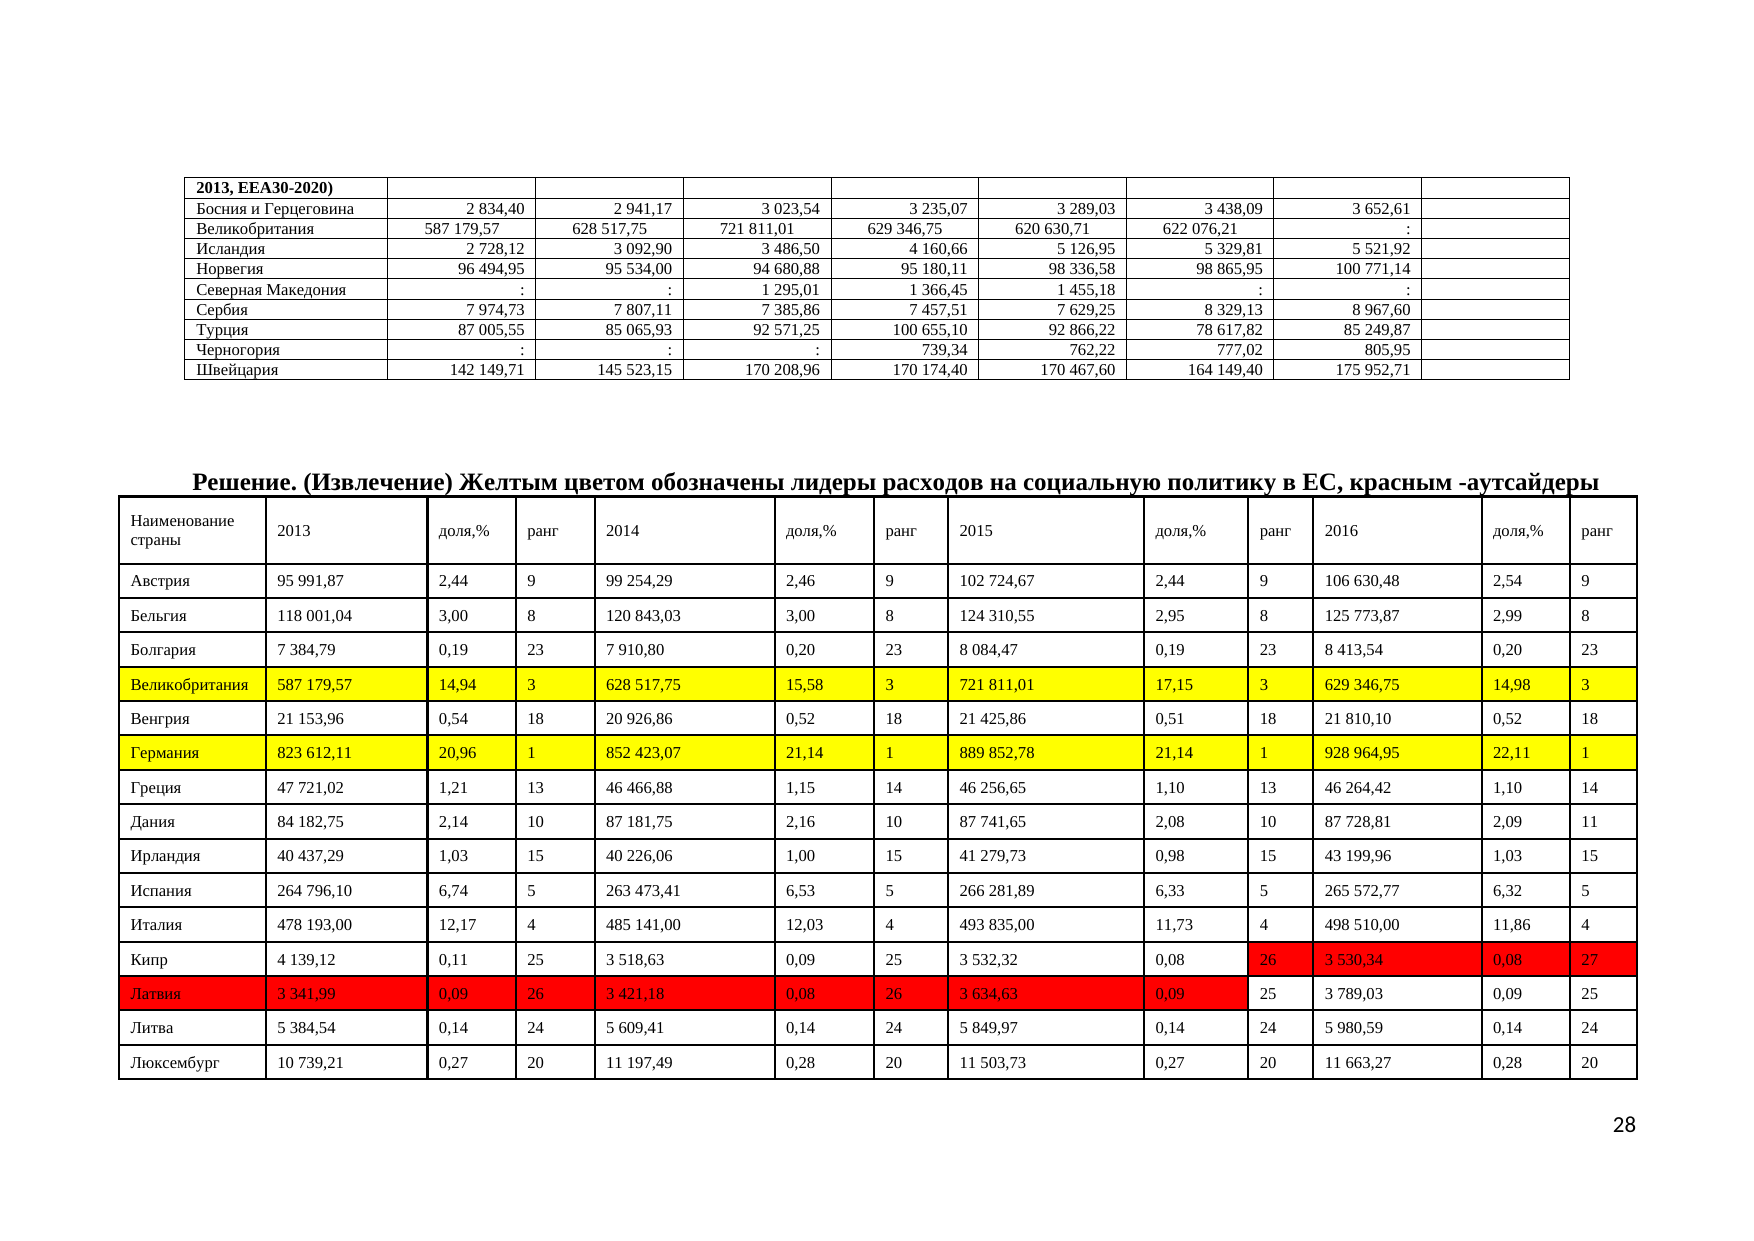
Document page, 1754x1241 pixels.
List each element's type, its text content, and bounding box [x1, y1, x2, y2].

table_cell 15 [517, 840, 594, 872]
table_cell 2,08 [1145, 805, 1247, 837]
table_cell 478 193,00 [267, 908, 426, 941]
table_cell 762,22 [979, 340, 1126, 359]
table_cell 3 [1249, 668, 1312, 700]
table_cell 20,96 [429, 736, 515, 769]
table_cell 7 384,79 [267, 633, 426, 666]
table_cell 95 991,87 [267, 565, 426, 597]
table_cell 0,28 [1483, 1046, 1569, 1078]
table_cell 87 741,65 [949, 805, 1143, 837]
table_cell [684, 178, 831, 197]
table_cell 40 226,06 [596, 840, 774, 872]
table_cell 9 [517, 565, 594, 597]
table_cell 1,21 [429, 771, 515, 803]
table_cell [1422, 360, 1569, 379]
table_cell 170 467,60 [979, 360, 1126, 379]
table_cell 20 [875, 1046, 947, 1078]
table_cell 41 279,73 [949, 840, 1143, 872]
table_cell 0,28 [776, 1046, 873, 1078]
table_cell 24 [875, 1011, 947, 1044]
table_cell : [388, 279, 535, 298]
table_cell : [684, 340, 831, 359]
table_cell 26 [875, 977, 947, 1009]
table_cell Болгария [120, 633, 265, 666]
table_cell 85 249,87 [1274, 320, 1421, 339]
table_cell 3 530,34 [1314, 943, 1481, 975]
table_cell 23 [517, 633, 594, 666]
table_cell 20 [1249, 1046, 1312, 1078]
table_cell 43 199,96 [1314, 840, 1481, 872]
table_cell 8 413,54 [1314, 633, 1481, 666]
table_cell Австрия [120, 565, 265, 597]
table_cell 8 [875, 599, 947, 631]
table_cell 2 834,40 [388, 199, 535, 218]
table_cell [832, 178, 978, 197]
table_cell Дания [120, 805, 265, 837]
table_cell 0,27 [1145, 1046, 1247, 1078]
table_cell 100 771,14 [1274, 259, 1421, 278]
table_cell Венгрия [120, 702, 265, 734]
table_cell 0,19 [1145, 633, 1247, 666]
table_cell 26 [1249, 943, 1312, 975]
table_cell [1422, 259, 1569, 278]
table_cell 3 532,32 [949, 943, 1143, 975]
table_cell 25 [1571, 977, 1636, 1009]
table_cell 84 182,75 [267, 805, 426, 837]
table_cell 498 510,00 [1314, 908, 1481, 941]
table_cell 7 385,86 [684, 300, 831, 319]
table_cell 0,52 [1483, 702, 1569, 734]
table_cell 8 [1571, 599, 1636, 631]
table_cell 11 197,49 [596, 1046, 774, 1078]
table_cell 0,09 [429, 977, 515, 1009]
table_cell 98 865,95 [1127, 259, 1273, 278]
table_cell 0,19 [429, 633, 515, 666]
table_cell : [1274, 279, 1421, 298]
table_cell 0,98 [1145, 840, 1247, 872]
table_cell 0,08 [1483, 943, 1569, 975]
table_cell [1422, 219, 1569, 238]
table_cell 3 486,50 [684, 239, 831, 258]
table_cell 1 [517, 736, 594, 769]
table_cell 9 [875, 565, 947, 597]
table_cell 47 721,02 [267, 771, 426, 803]
table_cell 20 [1571, 1046, 1636, 1078]
table_cell 5 [875, 874, 947, 906]
table_cell 5 [1571, 874, 1636, 906]
table_cell [979, 178, 1126, 197]
table_cell 11 503,73 [949, 1046, 1143, 1078]
table_cell 1,03 [429, 840, 515, 872]
table_header доля,% [1145, 498, 1247, 562]
table_cell 2,09 [1483, 805, 1569, 837]
table_cell 18 [1249, 702, 1312, 734]
table_cell 95 180,11 [832, 259, 978, 278]
table_cell 264 796,10 [267, 874, 426, 906]
table_cell 0,54 [429, 702, 515, 734]
table_cell 142 149,71 [388, 360, 535, 379]
table_cell 11 663,27 [1314, 1046, 1481, 1078]
table_cell 5 384,54 [267, 1011, 426, 1044]
table_cell 0,27 [429, 1046, 515, 1078]
table_cell 889 852,78 [949, 736, 1143, 769]
table_cell 15 [1249, 840, 1312, 872]
table_cell 263 473,41 [596, 874, 774, 906]
table_cell 622 076,21 [1127, 219, 1273, 238]
table_cell 4 [875, 908, 947, 941]
table_cell 5 609,41 [596, 1011, 774, 1044]
table_cell 120 843,03 [596, 599, 774, 631]
table_cell 5 521,92 [1274, 239, 1421, 258]
table_cell [1422, 300, 1569, 319]
table_cell [1422, 340, 1569, 359]
table_cell 628 517,75 [536, 219, 683, 238]
table_cell 805,95 [1274, 340, 1421, 359]
table_cell 0,14 [1145, 1011, 1247, 1044]
table_cell 3 023,54 [684, 199, 831, 218]
table_cell 3 341,99 [267, 977, 426, 1009]
table_cell 4 139,12 [267, 943, 426, 975]
table_cell 46 256,65 [949, 771, 1143, 803]
table_cell 1 [1571, 736, 1636, 769]
table_cell 0,14 [1483, 1011, 1569, 1044]
table_cell 0,09 [1145, 977, 1247, 1009]
table_cell 587 179,57 [388, 219, 535, 238]
table_cell 98 336,58 [979, 259, 1126, 278]
table_cell 6,53 [776, 874, 873, 906]
table_cell 3,00 [429, 599, 515, 631]
table_cell 265 572,77 [1314, 874, 1481, 906]
table_cell 5 849,97 [949, 1011, 1143, 1044]
table_cell Бельгия [120, 599, 265, 631]
table_cell 2,16 [776, 805, 873, 837]
table_header доля,% [429, 498, 515, 562]
table_cell 493 835,00 [949, 908, 1143, 941]
table_cell 3 421,18 [596, 977, 774, 1009]
table_cell 5 329,81 [1127, 239, 1273, 258]
table_cell Литва [120, 1011, 265, 1044]
table_header ранг [1249, 498, 1312, 562]
table_cell 1,03 [1483, 840, 1569, 872]
table_cell 5 [517, 874, 594, 906]
table_cell 40 437,29 [267, 840, 426, 872]
table_cell 3 438,09 [1127, 199, 1273, 218]
table_cell 14 [875, 771, 947, 803]
table_cell Северная Македония [185, 279, 387, 298]
table_cell Ирландия [120, 840, 265, 872]
table_cell 3,00 [776, 599, 873, 631]
table_cell Испания [120, 874, 265, 906]
table_cell 23 [1249, 633, 1312, 666]
table_cell Норвегия [185, 259, 387, 278]
table_cell 3 [875, 668, 947, 700]
table_cell [536, 178, 683, 197]
table_cell 12,17 [429, 908, 515, 941]
table_header ранг [517, 498, 594, 562]
table_cell 823 612,11 [267, 736, 426, 769]
table_cell Турция [185, 320, 387, 339]
table_cell 25 [1249, 977, 1312, 1009]
table_cell 4 [517, 908, 594, 941]
table_cell 24 [1249, 1011, 1312, 1044]
table_cell 2 941,17 [536, 199, 683, 218]
table_cell 0,09 [776, 943, 873, 975]
table_cell 1 455,18 [979, 279, 1126, 298]
table_cell 5 980,59 [1314, 1011, 1481, 1044]
table_cell 25 [517, 943, 594, 975]
table_cell [1274, 178, 1421, 197]
table_cell 11 [1571, 805, 1636, 837]
table_cell 24 [1571, 1011, 1636, 1044]
table_cell 13 [517, 771, 594, 803]
table_cell 100 655,10 [832, 320, 978, 339]
table_cell 2,99 [1483, 599, 1569, 631]
table_cell 125 773,87 [1314, 599, 1481, 631]
table_cell 92 866,22 [979, 320, 1126, 339]
table_cell 0,09 [1483, 977, 1569, 1009]
table_cell 2,46 [776, 565, 873, 597]
table_cell 21,14 [1145, 736, 1247, 769]
table_cell Кипр [120, 943, 265, 975]
table_cell 629 346,75 [1314, 668, 1481, 700]
table_cell [388, 178, 535, 197]
table_cell 7 974,73 [388, 300, 535, 319]
table_cell 20 [517, 1046, 594, 1078]
table_cell [1422, 199, 1569, 218]
table_cell 11,86 [1483, 908, 1569, 941]
table_cell 8 084,47 [949, 633, 1143, 666]
table_cell 3 518,63 [596, 943, 774, 975]
table_cell 1,00 [776, 840, 873, 872]
table_cell 7 807,11 [536, 300, 683, 319]
table_cell 587 179,57 [267, 668, 426, 700]
table_cell Швейцария [185, 360, 387, 379]
table_cell 1 [1249, 736, 1312, 769]
table_cell 8 [517, 599, 594, 631]
table_cell 3 235,07 [832, 199, 978, 218]
table_cell Исландия [185, 239, 387, 258]
table_cell [1422, 178, 1569, 197]
table_cell 85 065,93 [536, 320, 683, 339]
table_cell : [388, 340, 535, 359]
table_cell 2,44 [1145, 565, 1247, 597]
table_cell 852 423,07 [596, 736, 774, 769]
table_cell 46 264,42 [1314, 771, 1481, 803]
table_cell 21 810,10 [1314, 702, 1481, 734]
table_cell 12,03 [776, 908, 873, 941]
table_cell [1422, 320, 1569, 339]
table_cell 1 [875, 736, 947, 769]
table_cell 0,08 [776, 977, 873, 1009]
table_cell 124 310,55 [949, 599, 1143, 631]
table_cell 1,15 [776, 771, 873, 803]
table_cell 3 092,90 [536, 239, 683, 258]
table_cell 21,14 [776, 736, 873, 769]
table_cell 7 910,80 [596, 633, 774, 666]
table_header 2014 [596, 498, 774, 562]
table_cell 5 [1249, 874, 1312, 906]
table_cell 0,14 [776, 1011, 873, 1044]
table_cell : [1127, 279, 1273, 298]
table_cell 0,20 [776, 633, 873, 666]
table_cell 17,15 [1145, 668, 1247, 700]
table_cell 8 [1249, 599, 1312, 631]
table_cell Великобритания [185, 219, 387, 238]
table_cell 1,10 [1145, 771, 1247, 803]
table_cell 11,73 [1145, 908, 1247, 941]
table_cell 1 366,45 [832, 279, 978, 298]
table_cell Германия [120, 736, 265, 769]
table_cell 20 926,86 [596, 702, 774, 734]
table_cell Латвия [120, 977, 265, 1009]
table_cell 6,32 [1483, 874, 1569, 906]
table_cell 10 [517, 805, 594, 837]
table_cell 485 141,00 [596, 908, 774, 941]
table_cell 4 160,66 [832, 239, 978, 258]
table_cell 99 254,29 [596, 565, 774, 597]
table_cell 4 [1249, 908, 1312, 941]
table_cell 14,98 [1483, 668, 1569, 700]
table_cell 3 789,03 [1314, 977, 1481, 1009]
table_cell 3 289,03 [979, 199, 1126, 218]
table_cell 620 630,71 [979, 219, 1126, 238]
table_cell 46 466,88 [596, 771, 774, 803]
table_cell 15 [875, 840, 947, 872]
table_cell 5 126,95 [979, 239, 1126, 258]
table_cell 9 [1249, 565, 1312, 597]
table_cell 7 457,51 [832, 300, 978, 319]
table_cell 0,08 [1145, 943, 1247, 975]
table_cell 3 [517, 668, 594, 700]
table_cell 18 [517, 702, 594, 734]
table_cell 21 425,86 [949, 702, 1143, 734]
table_cell 928 964,95 [1314, 736, 1481, 769]
table_cell : [536, 279, 683, 298]
table_cell 721 811,01 [949, 668, 1143, 700]
table_cell 629 346,75 [832, 219, 978, 238]
table_header 2015 [949, 498, 1143, 562]
table_cell 25 [875, 943, 947, 975]
table_cell 15 [1571, 840, 1636, 872]
table_cell Босния и Герцеговина [185, 199, 387, 218]
table_cell 21 153,96 [267, 702, 426, 734]
table_cell 0,52 [776, 702, 873, 734]
table_cell 87 728,81 [1314, 805, 1481, 837]
text Решение. (Извлечение) Желтым цветом обозначены лидеры расходов на социальную политику в ЕС, красным -аутсайдеры [192, 467, 1636, 495]
table_cell Люксембург [120, 1046, 265, 1078]
table_cell 13 [1249, 771, 1312, 803]
table_header ранг [875, 498, 947, 562]
table_cell 23 [875, 633, 947, 666]
table_cell 170 208,96 [684, 360, 831, 379]
table_cell [1422, 239, 1569, 258]
table_cell 7 629,25 [979, 300, 1126, 319]
table_cell 24 [517, 1011, 594, 1044]
table_cell 164 149,40 [1127, 360, 1273, 379]
table_cell 9 [1571, 565, 1636, 597]
table_cell 2,14 [429, 805, 515, 837]
table_cell 3 634,63 [949, 977, 1143, 1009]
table_header доля,% [776, 498, 873, 562]
table_cell Великобритания [120, 668, 265, 700]
table_cell 8 967,60 [1274, 300, 1421, 319]
table_header 2013 [267, 498, 426, 562]
table_cell Сербия [185, 300, 387, 319]
table_cell 95 534,00 [536, 259, 683, 278]
table_cell : [1274, 219, 1421, 238]
table_cell 4 [1571, 908, 1636, 941]
table_header доля,% [1483, 498, 1569, 562]
table_cell 27 [1571, 943, 1636, 975]
table_cell 23 [1571, 633, 1636, 666]
table_cell 1,10 [1483, 771, 1569, 803]
table_cell 106 630,48 [1314, 565, 1481, 597]
table_cell 118 001,04 [267, 599, 426, 631]
table_cell Черногория [185, 340, 387, 359]
table_cell 96 494,95 [388, 259, 535, 278]
table_cell 0,51 [1145, 702, 1247, 734]
table_cell 87 181,75 [596, 805, 774, 837]
table_cell 175 952,71 [1274, 360, 1421, 379]
table_cell 2,54 [1483, 565, 1569, 597]
table_cell 2 728,12 [388, 239, 535, 258]
table_cell 78 617,82 [1127, 320, 1273, 339]
table_cell 145 523,15 [536, 360, 683, 379]
table_cell 10 [1249, 805, 1312, 837]
table_cell 2,95 [1145, 599, 1247, 631]
table_cell 0,20 [1483, 633, 1569, 666]
table_cell 3 652,61 [1274, 199, 1421, 218]
table_cell 92 571,25 [684, 320, 831, 339]
table_cell 0,14 [429, 1011, 515, 1044]
table_header Наименование страны [120, 498, 265, 562]
table_cell 18 [1571, 702, 1636, 734]
table_cell 14,94 [429, 668, 515, 700]
table_cell 102 724,67 [949, 565, 1143, 597]
table_cell 10 739,21 [267, 1046, 426, 1078]
table_cell 26 [517, 977, 594, 1009]
table_cell 1 295,01 [684, 279, 831, 298]
table_cell 6,33 [1145, 874, 1247, 906]
table_cell : [536, 340, 683, 359]
table_cell 22,11 [1483, 736, 1569, 769]
table_cell [1422, 279, 1569, 298]
table_cell 15,58 [776, 668, 873, 700]
table_cell 94 680,88 [684, 259, 831, 278]
table_cell 3 [1571, 668, 1636, 700]
table_cell 266 281,89 [949, 874, 1143, 906]
table_cell 87 005,55 [388, 320, 535, 339]
table_cell Греция [120, 771, 265, 803]
table_cell 628 517,75 [596, 668, 774, 700]
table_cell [185, 178, 387, 197]
table_cell 18 [875, 702, 947, 734]
table_cell 0,11 [429, 943, 515, 975]
table_header 2016 [1314, 498, 1481, 562]
table_cell [1127, 178, 1273, 197]
table_cell 10 [875, 805, 947, 837]
table_cell 170 174,40 [832, 360, 978, 379]
table_cell Италия [120, 908, 265, 941]
table_cell 8 329,13 [1127, 300, 1273, 319]
table_cell 721 811,01 [684, 219, 831, 238]
table_header ранг [1571, 498, 1636, 562]
table_cell 777,02 [1127, 340, 1273, 359]
table_cell 14 [1571, 771, 1636, 803]
table_cell 2,44 [429, 565, 515, 597]
table_cell 739,34 [832, 340, 978, 359]
table_cell 6,74 [429, 874, 515, 906]
